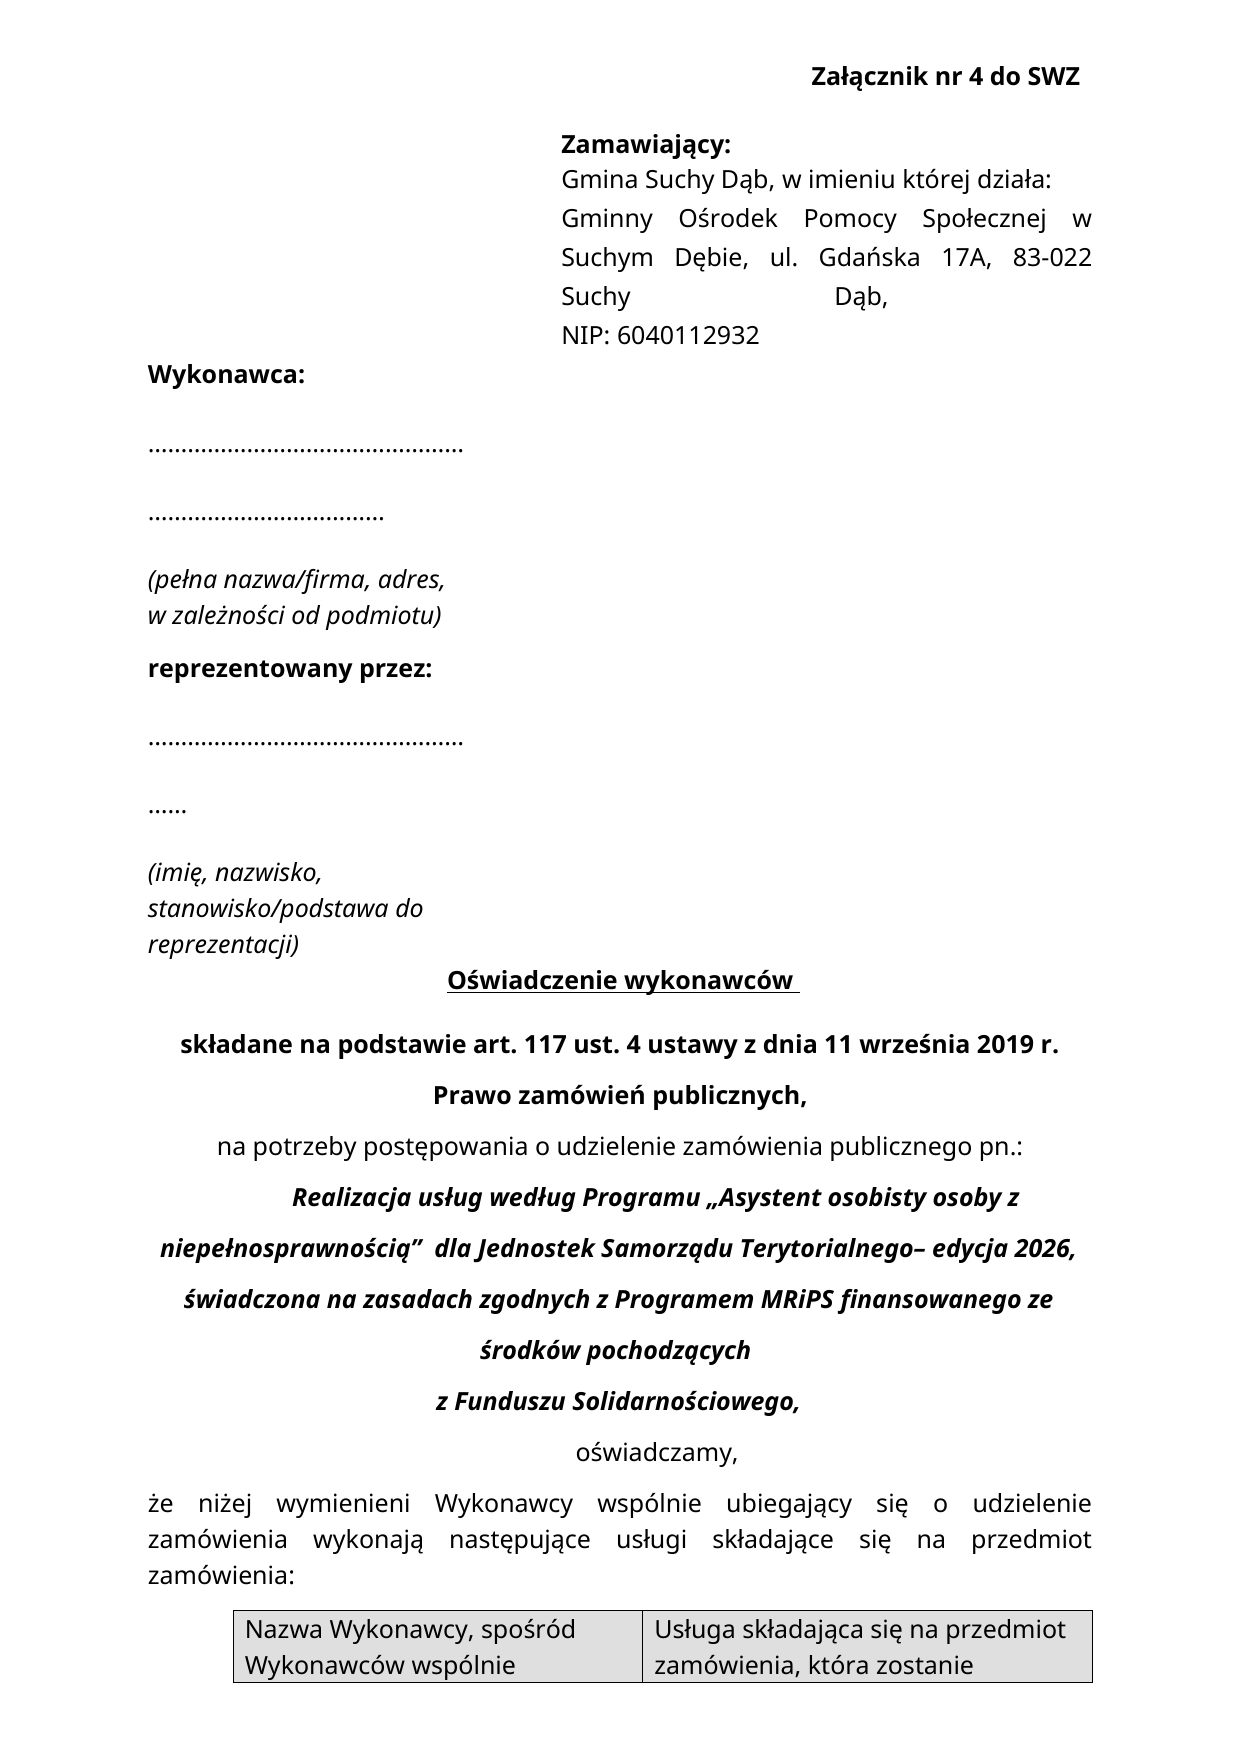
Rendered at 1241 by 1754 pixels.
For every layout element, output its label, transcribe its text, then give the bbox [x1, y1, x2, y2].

text Załącznik nr 4 do SWZ [811, 59, 1093, 93]
text Wykonawca: [148, 357, 1093, 391]
text Gminny Ośrodek Pomocy Społecznej w Suchym Dębie, ul. Gdańska 17A, 83-022 Suchy Dąb, NIP: 6040112932 [561, 200, 1093, 352]
text Gmina Suchy Dąb, w imieniu której działa: [561, 161, 1093, 195]
text ………………………………………………………………………… [148, 425, 472, 527]
text oświadczamy, [148, 1434, 1093, 1469]
text że niżej wymienieni Wykonawcy wspólnie ubiegający się o udzielenie zamówienia wykonają następujące usługi składające się na przedmiot zamówienia: [148, 1486, 1093, 1592]
text ……………………………………………… [148, 718, 472, 821]
text Zamawiający: [487, 127, 1093, 161]
text reprezentowany przez: [148, 650, 1093, 684]
text (imię, nazwisko, stanowisko/podstawa do reprezentacji) [148, 854, 472, 961]
text Realizacja usług według Programu „Asystent osobisty osoby z niepełnosprawnością” dla Jednostek Samorządu Terytorialnego– edycja 2026, świadczona na zasadach zgodnych z Programem MRiPS finansowanego ze środków pochodzących z Funduszu Solidarnościowego, [148, 1179, 1093, 1418]
text na potrzeby postępowania o udzielenie zamówienia publicznego pn.: [148, 1128, 1093, 1162]
text składane na podstawie art. 117 ust. 4 ustawy z dnia 11 września 2019 r. [148, 1026, 1093, 1060]
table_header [234, 1611, 642, 1682]
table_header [643, 1611, 1092, 1682]
text Prawo zamówień publicznych, [148, 1077, 1093, 1111]
text Oświadczenie wykonawców [148, 963, 1093, 997]
text (pełna nazwa/firma, adres, w zależności od podmiotu) [148, 561, 472, 632]
